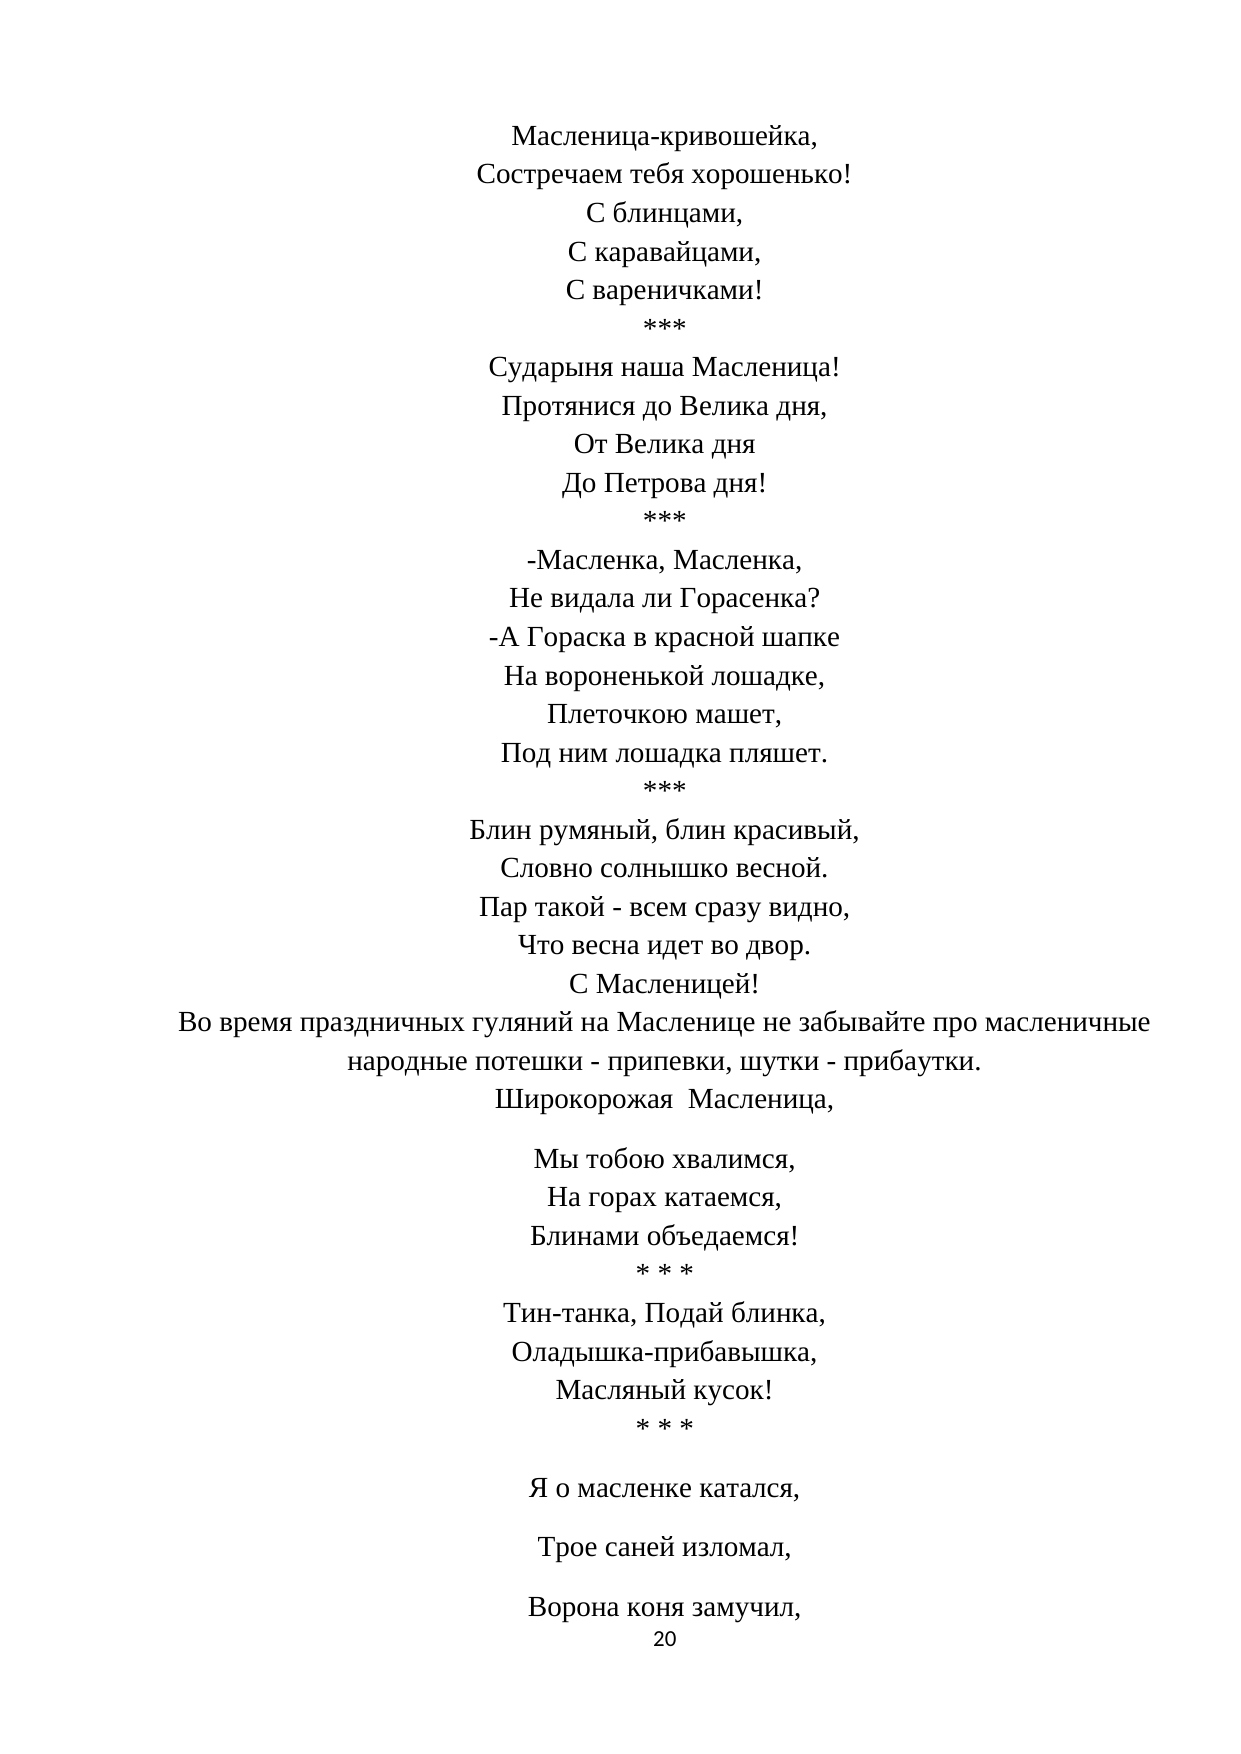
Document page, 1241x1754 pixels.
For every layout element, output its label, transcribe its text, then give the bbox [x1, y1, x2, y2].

text Пар такой - всем сразу видно, [177, 889, 1152, 922]
text Словно солнышко весной. [177, 850, 1152, 884]
text Трое саней изломал, [177, 1529, 1152, 1563]
text Блин румяный, блин красивый, [177, 812, 1152, 845]
text С каравайцами, [177, 234, 1152, 267]
text С Масленицей! [177, 966, 1152, 999]
text Я о масленке катался, [177, 1470, 1152, 1504]
text На вороненькой лошадке, [177, 658, 1152, 691]
text Сударыня наша Масленица! [177, 349, 1152, 383]
text До Петрова дня! [177, 465, 1152, 498]
text Состречаем тебя хорошенько! [177, 157, 1152, 190]
text -Масленка, Масленка, [177, 542, 1152, 576]
text Масляный кусок! [177, 1372, 1152, 1406]
text Оладышка-прибавышка, [177, 1334, 1152, 1367]
text От Велика дня [177, 426, 1152, 460]
text С вареничками! [177, 272, 1152, 306]
text Ворона коня замучил, [177, 1589, 1152, 1622]
text Масленица-кривошейка, [177, 118, 1152, 152]
text Мы тобою хвалимся, [177, 1141, 1152, 1174]
text * * * [177, 1257, 1152, 1290]
text -А Гораска в красной шапке [177, 619, 1152, 653]
text Широкорожая Масленица, [177, 1082, 1152, 1115]
text Протянися до Велика дня, [177, 388, 1152, 421]
text Под ним лошадка пляшет. [177, 735, 1152, 768]
text Тин-танка, Подай блинка, [177, 1295, 1152, 1329]
text Плеточкою машет, [177, 696, 1152, 730]
text Во время праздничных гуляний на Масленице не забывайте про масленичные народные потешки - припевки, шутки - прибаутки. [177, 1004, 1152, 1077]
text Не видала ли Горасенка? [177, 581, 1152, 614]
text На горах катаемся, [177, 1179, 1152, 1213]
text *** [177, 311, 1152, 344]
text Блинами объедаемся! [177, 1218, 1152, 1252]
text *** [177, 503, 1152, 537]
text Что весна идет во двор. [177, 927, 1152, 961]
text С блинцами, [177, 195, 1152, 229]
text *** [177, 773, 1152, 807]
text * * * [177, 1411, 1152, 1444]
